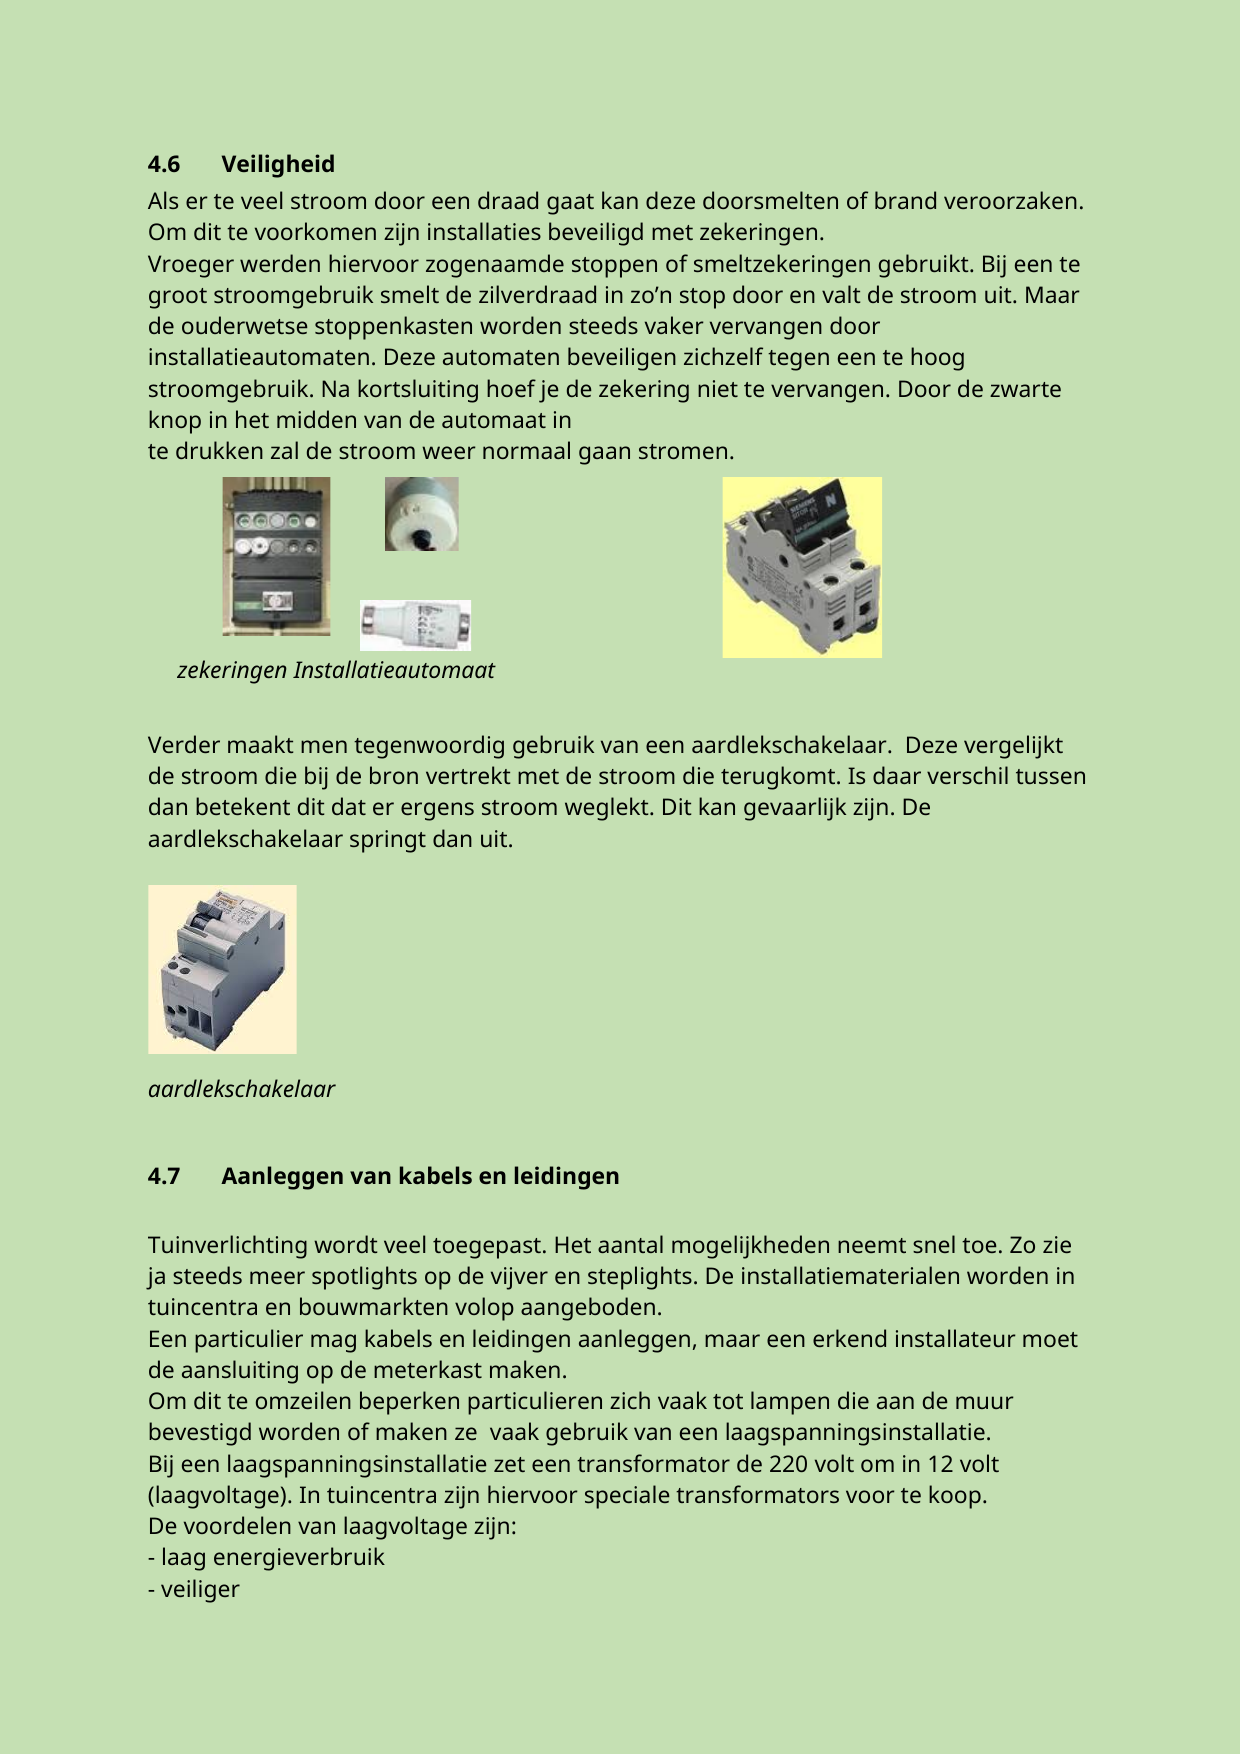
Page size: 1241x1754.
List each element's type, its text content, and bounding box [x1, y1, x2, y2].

subtitle 4.7 Aanleggen van kabels en leidingen [148, 1160, 1093, 1223]
picture [385, 477, 459, 551]
text zekeringen Installatieautomaat [177, 654, 1093, 685]
picture [148, 885, 297, 1054]
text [148, 1323, 1093, 1604]
text Vroeger werden hiervoor zogenaamde stoppen of smeltzekeringen gebruikt. Bij een te groot stroomgebruik smelt de zilverdraad in zo’n stop door en valt de stroom uit. Maar de ouderwetse stoppenkasten worden steeds vaker vervangen door installatieautomaten. Deze automaten beveiligen zichzelf tegen een te hoog stroomgebruik. Na kortsluiting hoef je de zekering niet te vervangen. Door de zwarte knop in het midden van de automaat in [148, 248, 1093, 435]
text Verder maakt men tegenwoordig gebruik van een aardlekschakelaar. Deze vergelijkt de stroom die bij de bron vertrekt met de stroom die terugkomt. Is daar verschil tussen dan betekent dit dat er ergens stroom weglekt. Dit kan gevaarlijk zijn. De aardlekschakelaar springt dan uit. [148, 729, 1093, 854]
picture [222, 477, 331, 636]
picture [722, 477, 883, 658]
subtitle 4.6 Veiligheid [148, 148, 1093, 179]
text te drukken zal de stroom weer normaal gaan stromen. [148, 435, 1093, 466]
text aardlekschakelaar [148, 1073, 1093, 1104]
picture [360, 600, 472, 651]
text Tuinverlichting wordt veel toegepast. Het aantal mogelijkheden neemt snel toe. Zo zie ja steeds meer spotlights op de vijver en steplights. De installatiematerialen worden in tuincentra en bouwmarkten volop aangeboden. [148, 1229, 1093, 1323]
text Als er te veel stroom door een draad gaat kan deze doorsmelten of brand veroorzaken. Om dit te voorkomen zijn installaties beveiligd met zekeringen. [148, 185, 1093, 248]
